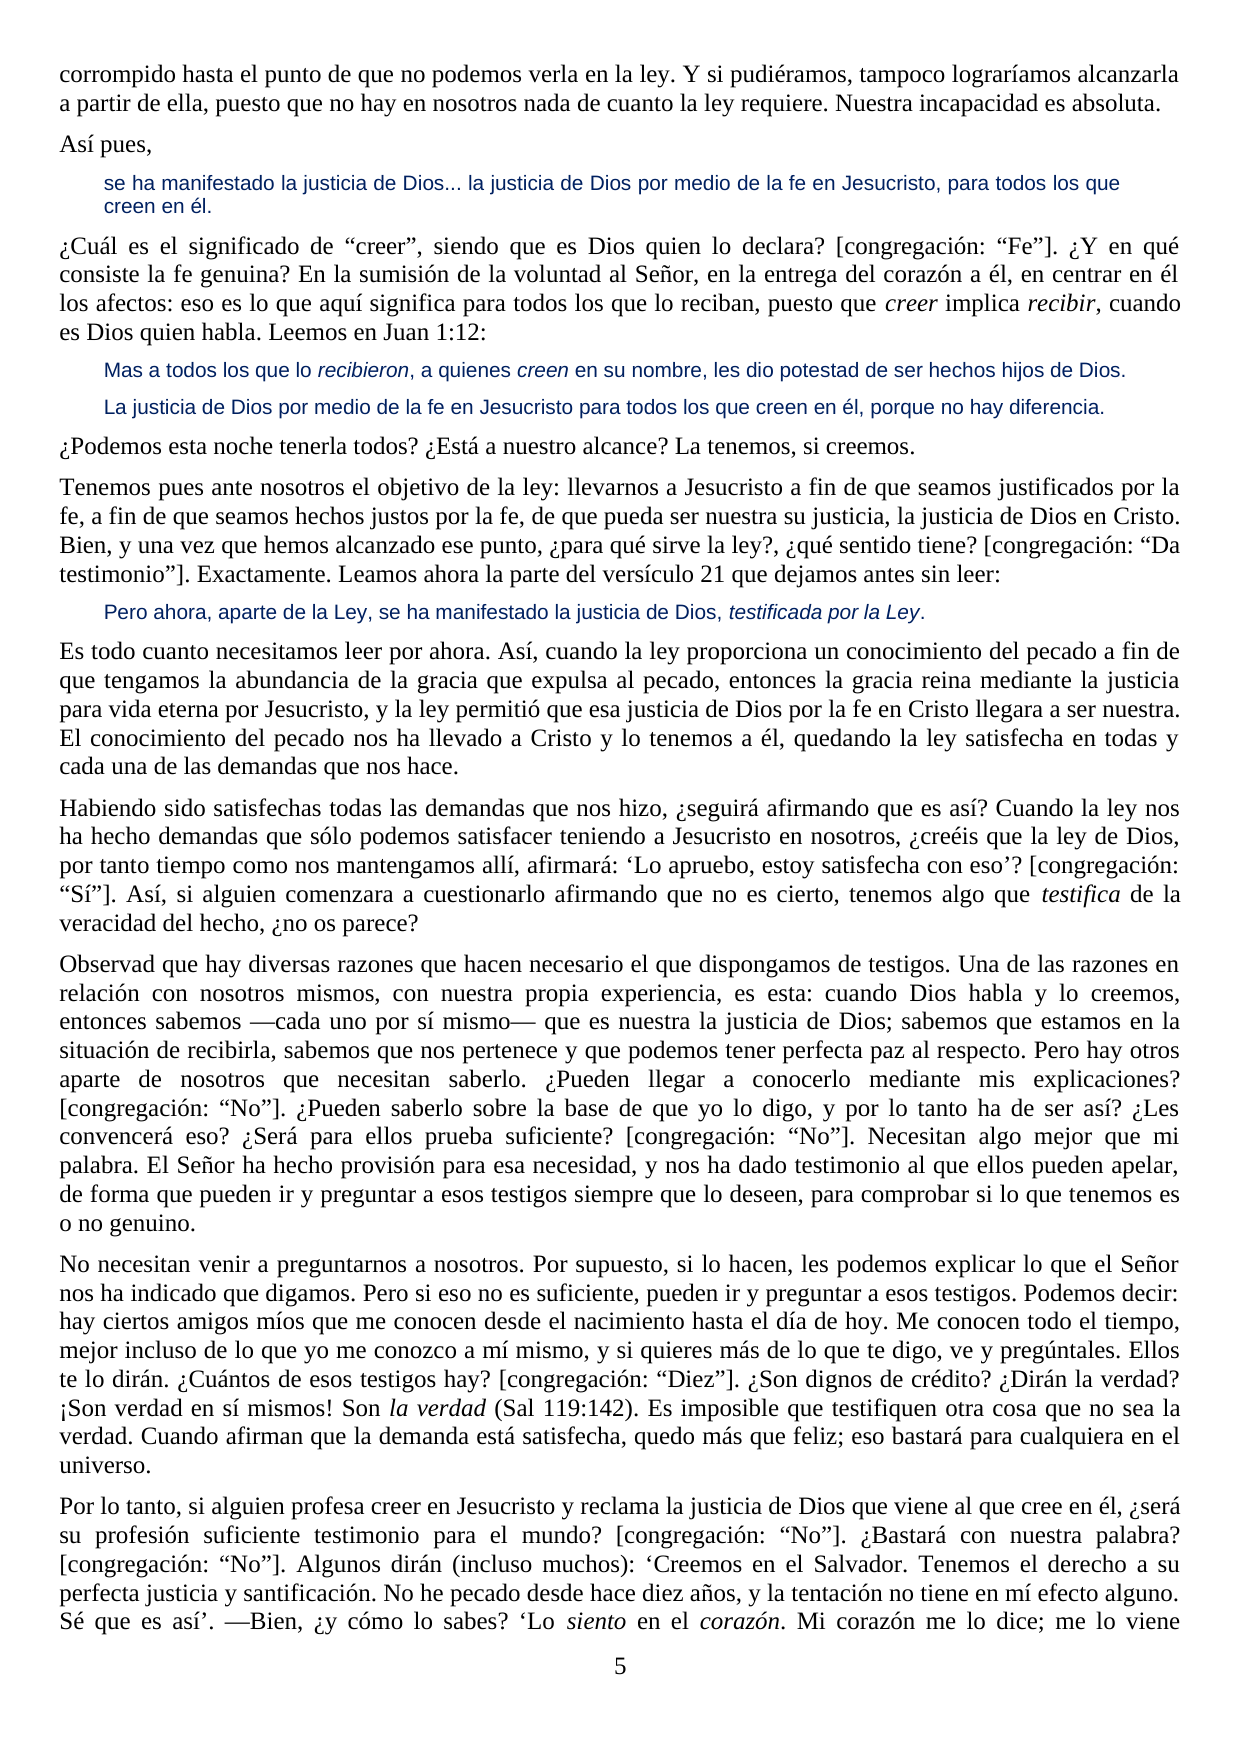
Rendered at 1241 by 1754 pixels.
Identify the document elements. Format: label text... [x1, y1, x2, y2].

text No necesitan venir a preguntarnos a nosotros. Por supuesto, si lo hacen, les podemos explicar lo que el Señor nos ha indicado que digamos. Pero si eso no es suficiente, pueden ir y preguntar a esos testigos. Podemos decir: hay ciertos amigos míos que me conocen desde el nacimiento hasta el día de hoy. Me conocen todo el tiempo, mejor incluso de lo que yo me conozco a mí mismo, y si quieres más de lo que te digo, ve y pregúntales. Ellos te lo dirán. ¿Cuántos de esos testigos hay? [congregación: “Diez”]. ¿Son dignos de crédito? ¿Dirán la verdad? ¡Son verdad en sí mismos! Son la verdad (Sal 119:142). Es imposible que testifiquen otra cosa que no sea la verdad. Cuando afirman que la demanda está satisfecha, quedo más que feliz; eso bastará para cualquiera en el universo. [59, 1249, 1181, 1479]
text se ha manifestado la justicia de Dios... la justicia de Dios por medio de la fe en Jesucristo, para todos los que creen en él. [103, 170, 1122, 218]
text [59, 1491, 1181, 1635]
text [59, 59, 1181, 117]
text Así pues, [59, 129, 1181, 158]
text La justicia de Dios por medio de la fe en Jesucristo para todos los que creen en él, porque no hay diferencia. [103, 395, 1181, 419]
text ¿Cuál es el significado de “creer”, siendo que es Dios quien lo declara? [congregación: “Fe”]. ¿Y en qué consiste la fe genuina? En la sumisión de la voluntad al Señor, en la entrega del corazón a él, en centrar en él los afectos: eso es lo que aquí significa para todos los que lo reciban, puesto que creer implica recibir, cuando es Dios quien habla. Leemos en Juan 1:12: [59, 231, 1181, 346]
text Es todo cuanto necesitamos leer por ahora. Así, cuando la ley proporciona un conocimiento del pecado a fin de que tengamos la abundancia de la gracia que expulsa al pecado, entonces la gracia reina mediante la justicia para vida eterna por Jesucristo, y la ley permitió que esa justicia de Dios por la fe en Cristo llegara a ser nuestra. El conocimiento del pecado nos ha llevado a Cristo y lo tenemos a él, quedando la ley satisfecha en todas y cada una de las demandas que nos hace. [59, 636, 1181, 780]
text Habiendo sido satisfechas todas las demandas que nos hizo, ¿seguirá afirmando que es así? Cuando la ley nos ha hecho demandas que sólo podemos satisfacer teniendo a Jesucristo en nosotros, ¿creéis que la ley de Dios, por tanto tiempo como nos mantengamos allí, afirmará: ‘Lo apruebo, estoy satisfecha con eso’? [congregación: “Sí”]. Así, si alguien comenzara a cuestionarlo afirmando que no es cierto, tenemos algo que testifica de la veracidad del hecho, ¿no os parece? [59, 793, 1181, 936]
text Mas a todos los que lo recibieron, a quienes creen en su nombre, les dio potestad de ser hechos hijos de Dios. [103, 358, 1181, 382]
text Tenemos pues ante nosotros el objetivo de la ley: llevarnos a Jesucristo a fin de que seamos justificados por la fe, a fin de que seamos hechos justos por la fe, de que pueda ser nuestra su justicia, la justicia de Dios en Cristo. Bien, y una vez que hemos alcanzado ese punto, ¿para qué sirve la ley?, ¿qué sentido tiene? [congregación: “Da testimonio”]. Exactamente. Leamos ahora la parte del versículo 21 que dejamos antes sin leer: [59, 472, 1181, 587]
text ¿Podemos esta noche tenerla todos? ¿Está a nuestro alcance? La tenemos, si creemos. [59, 431, 1181, 460]
text Pero ahora, aparte de la Ley, se ha manifestado la justicia de Dios, testificada por la Ley. [103, 600, 1122, 624]
text Observad que hay diversas razones que hacen necesario el que dispongamos de testigos. Una de las razones en relación con nosotros mismos, con nuestra propia experiencia, es esta: cuando Dios habla y lo creemos, entonces sabemos —cada uno por sí mismo— que es nuestra la justicia de Dios; sabemos que estamos en la situación de recibirla, sabemos que nos pertenece y que podemos tener perfecta paz al respecto. Pero hay otros aparte de nosotros que necesitan saberlo. ¿Pueden llegar a conocerlo mediante mis explicaciones? [congregación: “No”]. ¿Pueden saberlo sobre la base de que yo lo digo, y por lo tanto ha de ser así? ¿Les convencerá eso? ¿Será para ellos prueba suficiente? [congregación: “No”]. Necesitan algo mejor que mi palabra. El Señor ha hecho provisión para esa necesidad, y nos ha dado testimonio al que ellos pueden apelar, de forma que pueden ir y preguntar a esos testigos siempre que lo deseen, para comprobar si lo que tenemos es o no genuino. [59, 949, 1181, 1236]
